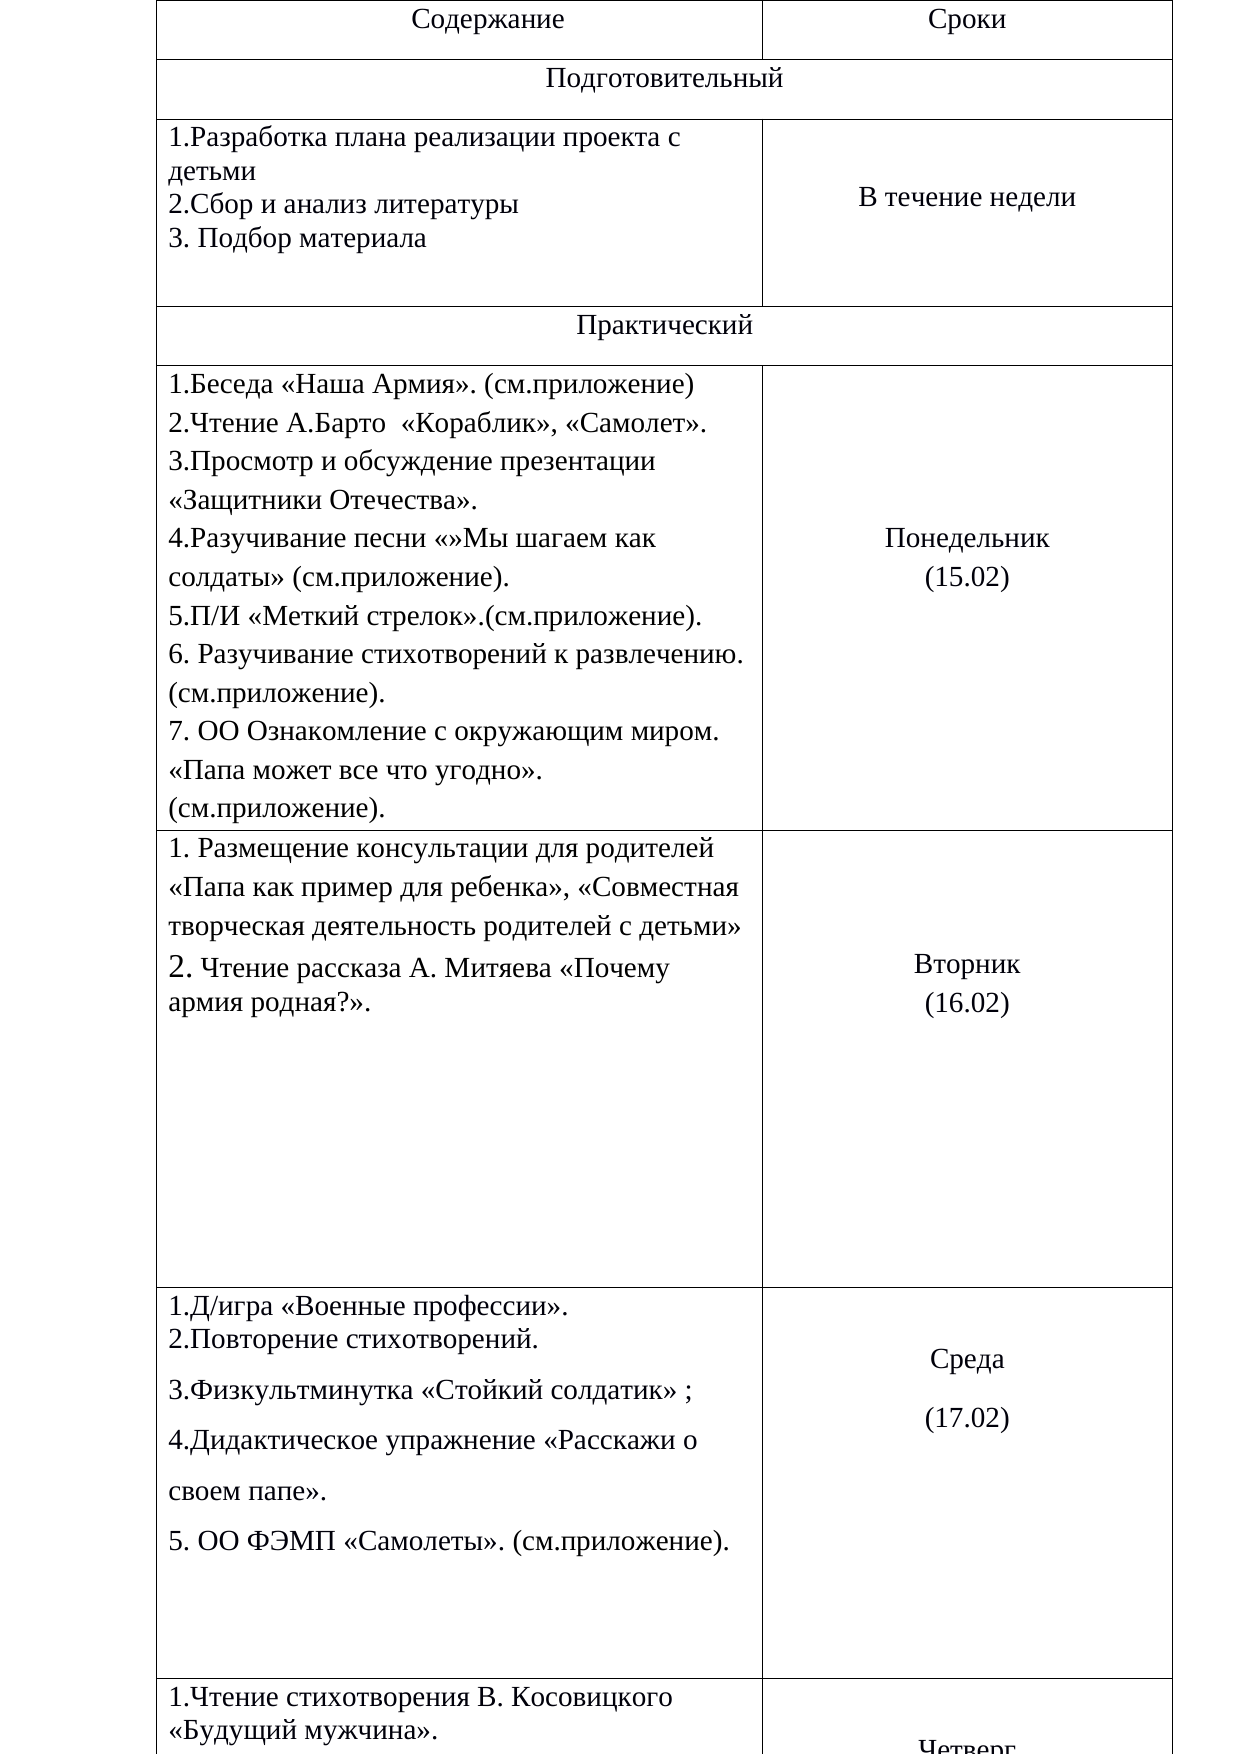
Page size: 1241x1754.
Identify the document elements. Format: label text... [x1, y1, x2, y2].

table_cell 1.Д/игра «Военные профессии». 2.Повторение стихотворений. 3.Физкультминутка «Стойкий солдатик» ; 4.Дидактическое упражнение «Расскажи о своем папе». 5. ОО ФЭМП «Самолеты». (см.приложение). [157, 1288, 762, 1678]
table_header Сроки [763, 1, 1172, 59]
table_cell 1.Разработка плана реализации проекта с детьми 2.Сбор и анализ литературы 3. Подбор материала [157, 120, 762, 306]
table_cell 1.Беседа «Наша Армия». (см.приложение) 2.Чтение А.Барто «Кораблик», «Самолет». 3.Просмотр и обсуждение презентации «Защитники Отечества». 4.Разучивание песни «»Мы шагаем как солдаты» (см.приложение). 5.П/И «Меткий стрелок».(см.приложение). 6. Разучивание стихотворений к развлечению. (см.приложение). 7. ОО Ознакомление с окружающим миром. «Папа может все что угодно». (см.приложение). [157, 366, 762, 829]
table_cell 1. Размещение консультации для родителей «Папа как пример для ребенка», «Совместная творческая деятельность родителей с детьми» 2. Чтение рассказа А. Митяева «Почему армия родная?». [157, 831, 762, 1287]
table_cell Практический [157, 307, 1172, 365]
table_cell Четверг (18.01) [763, 1679, 1172, 1754]
table_cell Понедельник (15.02) [763, 366, 1172, 829]
table_cell Вторник (16.02) [763, 831, 1172, 1287]
table_cell Подготовительный [157, 60, 1172, 118]
table_cell Среда (17.02) [763, 1288, 1172, 1678]
table_cell 1.Чтение стихотворения В. Косовицкого «Будущий мужчина». 2.Физкульминутка «Лётчики». 3.Рисунок «Самолеты». (см.приложение). [157, 1679, 762, 1754]
table_cell В течение недели [763, 120, 1172, 306]
table_header Содержание [157, 1, 762, 59]
